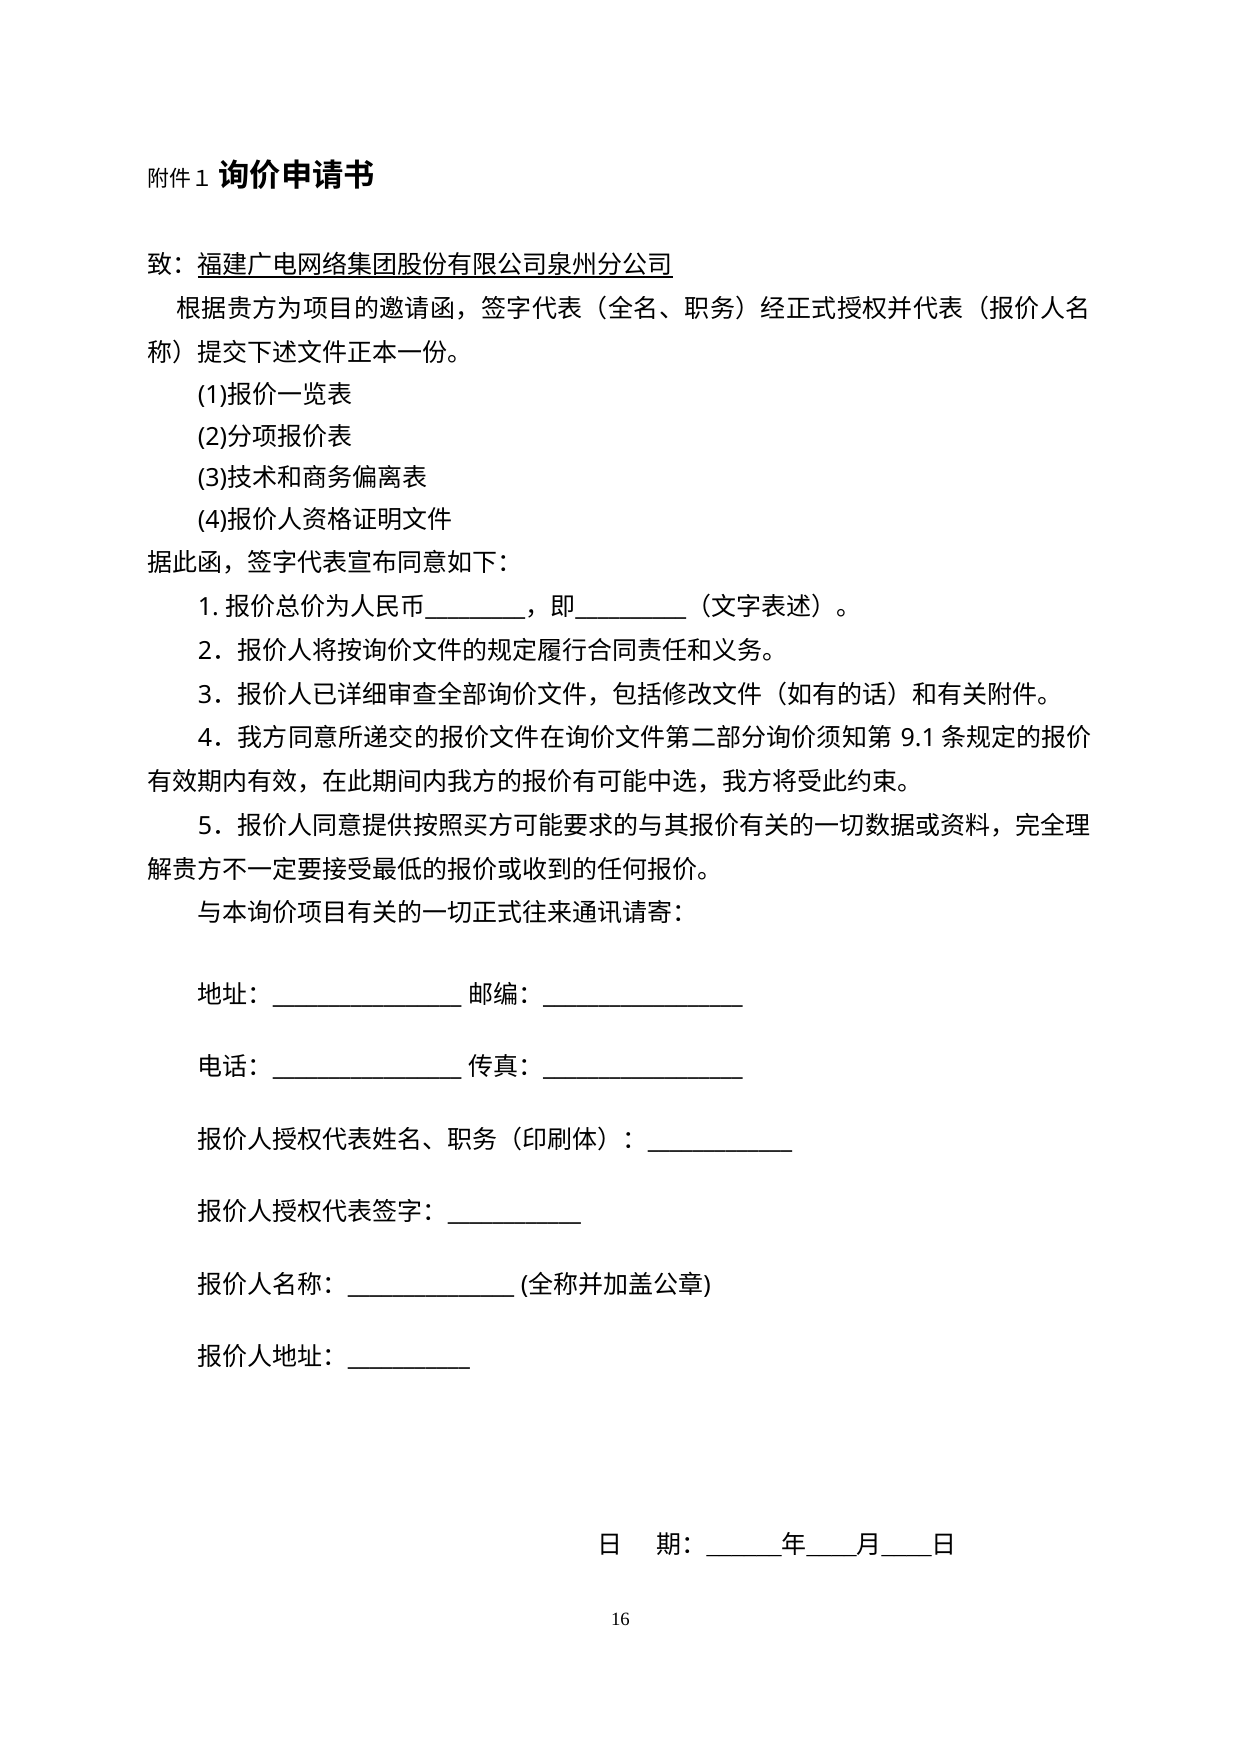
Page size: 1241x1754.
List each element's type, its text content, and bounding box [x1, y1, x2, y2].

text 报价人名称：_______________ (全称并加盖公章) [148, 1264, 1092, 1301]
text 1. 报价总价为人民币_________，即__________（文字表述）。 [148, 581, 1092, 624]
text 4．我方同意所递交的报价文件在询价文件第二部分询价须知第9.1条规定的报价有效期内有效，在此期间内我方的报价有可能中选，我方将受此约束。 [148, 712, 1092, 799]
text (4)报价人资格证明文件 [148, 495, 1092, 537]
text 致：福建广电网络集团股份有限公司泉州分公司 [148, 239, 1092, 283]
text (3)技术和商务偏离表 [148, 453, 1092, 495]
text 与本询价项目有关的一切正式往来通讯请寄： [148, 887, 1092, 931]
text 据此函，签字代表宣布同意如下： [148, 537, 1092, 581]
text 电话：_________________ 传真：__________________ [148, 1047, 1092, 1083]
text 报价人地址：___________ [148, 1337, 1092, 1373]
text 报价人授权代表签字：____________ [148, 1192, 1092, 1228]
text 日 期：______年____月____日 [148, 1524, 1092, 1561]
text (2)分项报价表 [148, 412, 1092, 453]
text 2．报价人将按询价文件的规定履行合同责任和义务。 [148, 624, 1092, 668]
text 3．报价人已详细审查全部询价文件，包括修改文件（如有的话）和有关附件。 [148, 668, 1092, 712]
text (1)报价一览表 [148, 370, 1092, 412]
text 根据贵方为项目的邀请函，签字代表（全名、职务）经正式授权并代表（报价人名称）提交下述文件正本一份。 [148, 283, 1092, 370]
text 附件１ 询价申请书 [148, 150, 1092, 195]
text 地址：_________________ 邮编：__________________ [148, 974, 1092, 1011]
text 报价人授权代表姓名、职务（印刷体）：_____________ [148, 1119, 1092, 1156]
text 5．报价人同意提供按照买方可能要求的与其报价有关的一切数据或资料，完全理解贵方不一定要接受最低的报价或收到的任何报价。 [148, 799, 1092, 887]
